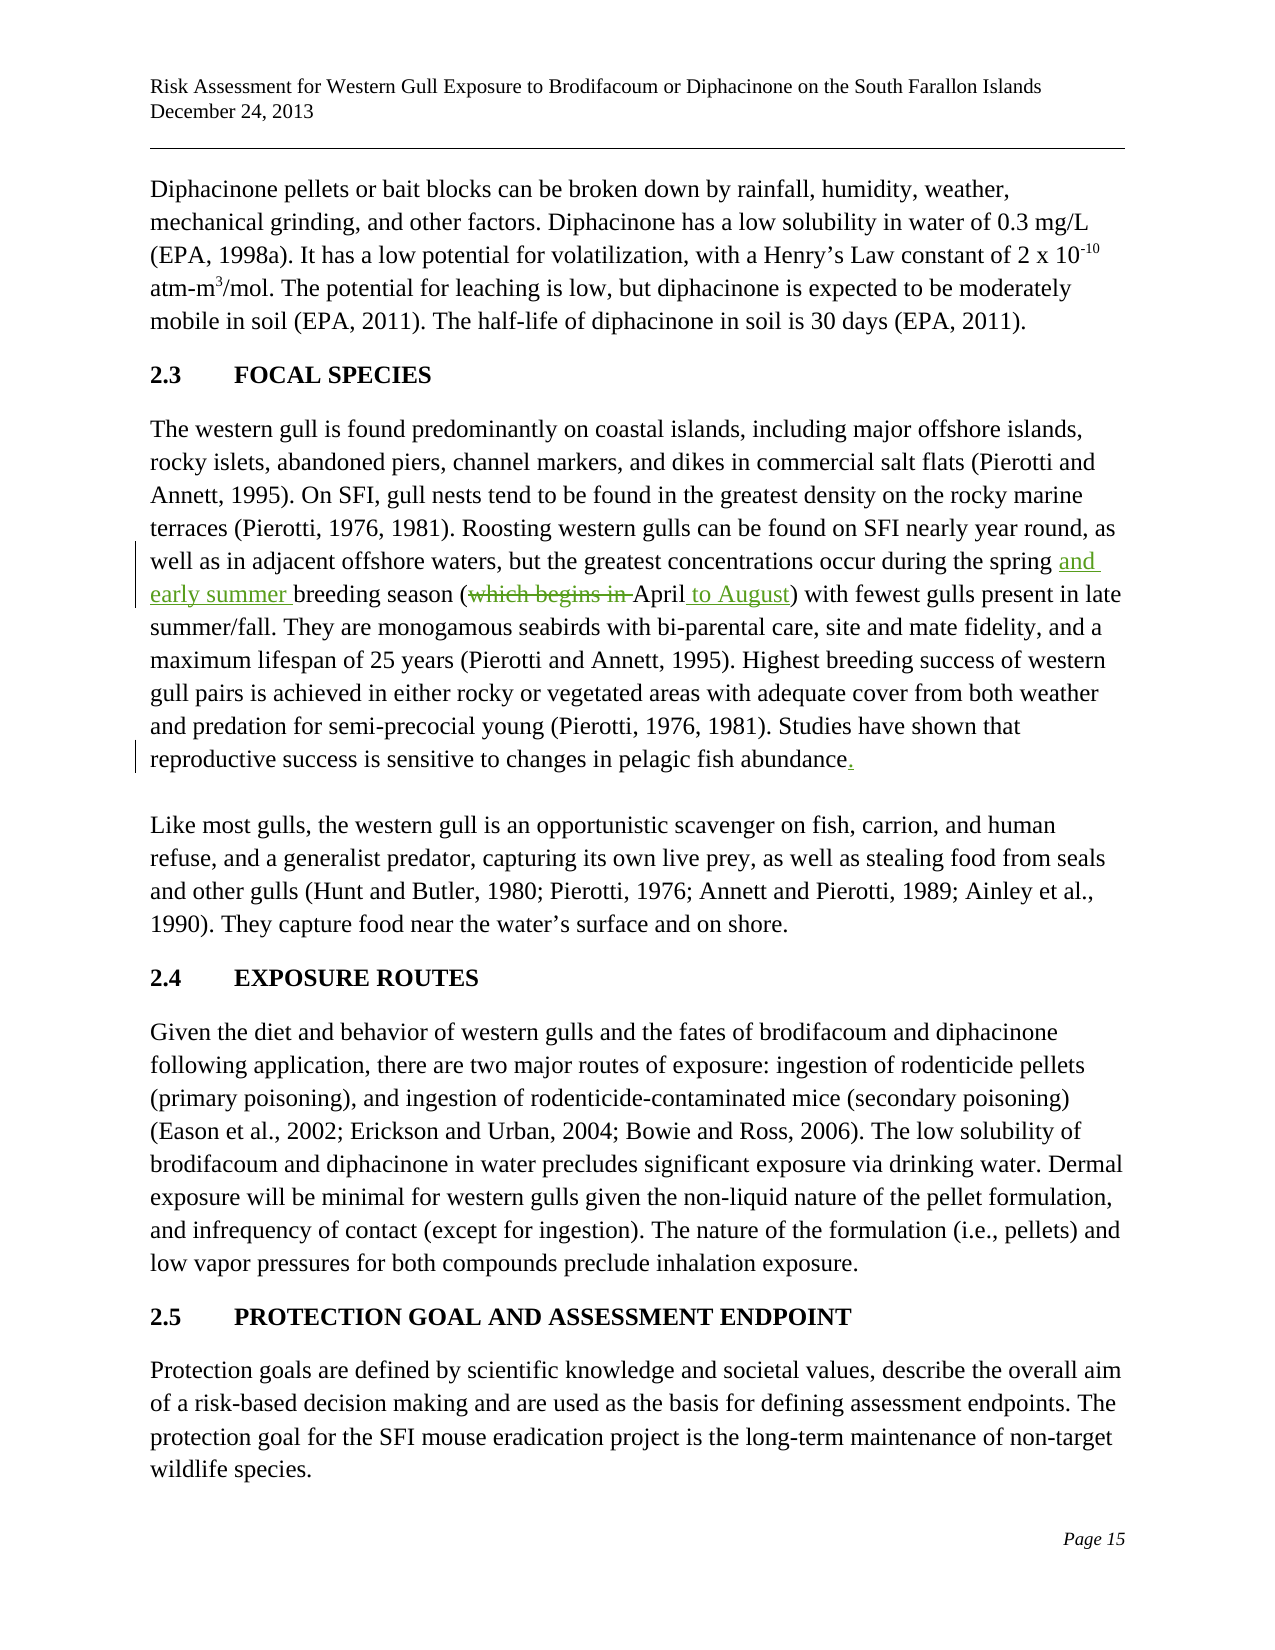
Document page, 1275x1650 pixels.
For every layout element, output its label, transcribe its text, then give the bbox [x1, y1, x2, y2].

text Given the diet and behavior of western gulls and the fates of brodifacoum and diphacinone following application, there are two major routes of exposure: ingestion of rodenticide pellets (primary poisoning), and ingestion of rodenticide-contaminated mice (secondary poisoning) (Eason et al., 2002; Erickson and Urban, 2004; Bowie and Ross, 2006). The low solubility of brodifacoum and diphacinone in water precludes significant exposure via drinking water. Dermal exposure will be minimal for western gulls given the non-liquid nature of the pellet formulation, and infrequency of contact (except for ingestion). The nature of the formulation (i.e., pellets) and low vapor pressures for both compounds preclude inhalation exposure. [150, 1017, 1125, 1277]
subtitle Exposure Routes [150, 963, 1125, 992]
text The western gull is found predominantly on coastal islands, including major offshore islands, rocky islets, abandoned piers, channel markers, and dikes in commercial salt flats (Pierotti and Annett, 1995). On SFI, gull nests tend to be found in the greatest density on the rocky marine terraces (Pierotti, 1976, 1981). Roosting western gulls can be found on SFI nearly year round, as well as in adjacent offshore waters, but the greatest concentrations occur during the spring breeding season (April) with fewest gulls present in late summer/fall. They are monogamous seabirds with bi-parental care, site and mate fidelity, and a maximum lifespan of 25 years (Pierotti and Annett, 1995). Highest breeding success of western gull pairs is achieved in either rocky or vegetated areas with adequate cover from both weather and predation for semi-precocial young (Pierotti, 1976, 1981). Studies have shown that reproductive success is sensitive to changes in pelagic fish abundance [150, 414, 1125, 773]
text Protection goals are defined by scientific knowledge and societal values, describe the overall aim of a risk-based decision making and are used as the basis for defining assessment endpoints. The protection goal for the SFI mouse eradication project is the long-term maintenance of non-target wildlife species. [150, 1356, 1125, 1483]
subtitle Protection Goal and Assessment Endpoint [150, 1302, 1125, 1330]
subtitle Focal Species [150, 360, 1125, 388]
text Like most gulls, the western gull is an opportunistic scavenger on fish, carrion, and human refuse, and a generalist predator, capturing its own live prey, as well as stealing food from seals and other gulls (Hunt and Butler, 1980; Pierotti, 1976; Annett and Pierotti, 1989; Ainley et al., 1990). They capture food near the water’s surface and on shore. [150, 810, 1125, 938]
text Diphacinone pellets or bait blocks can be broken down by rainfall, humidity, weather, mechanical grinding, and other factors. Diphacinone has a low solubility in water of 0.3 mg/L (EPA, 1998a). It has a low potential for volatilization, with a Henry’s Law constant of 2 x 10-10 atm-m3/mol. The potential for leaching is low, but diphacinone is expected to be moderately mobile in soil (EPA, 2011). The half-life of diphacinone in soil is 30 days (EPA, 2011). [150, 174, 1125, 335]
